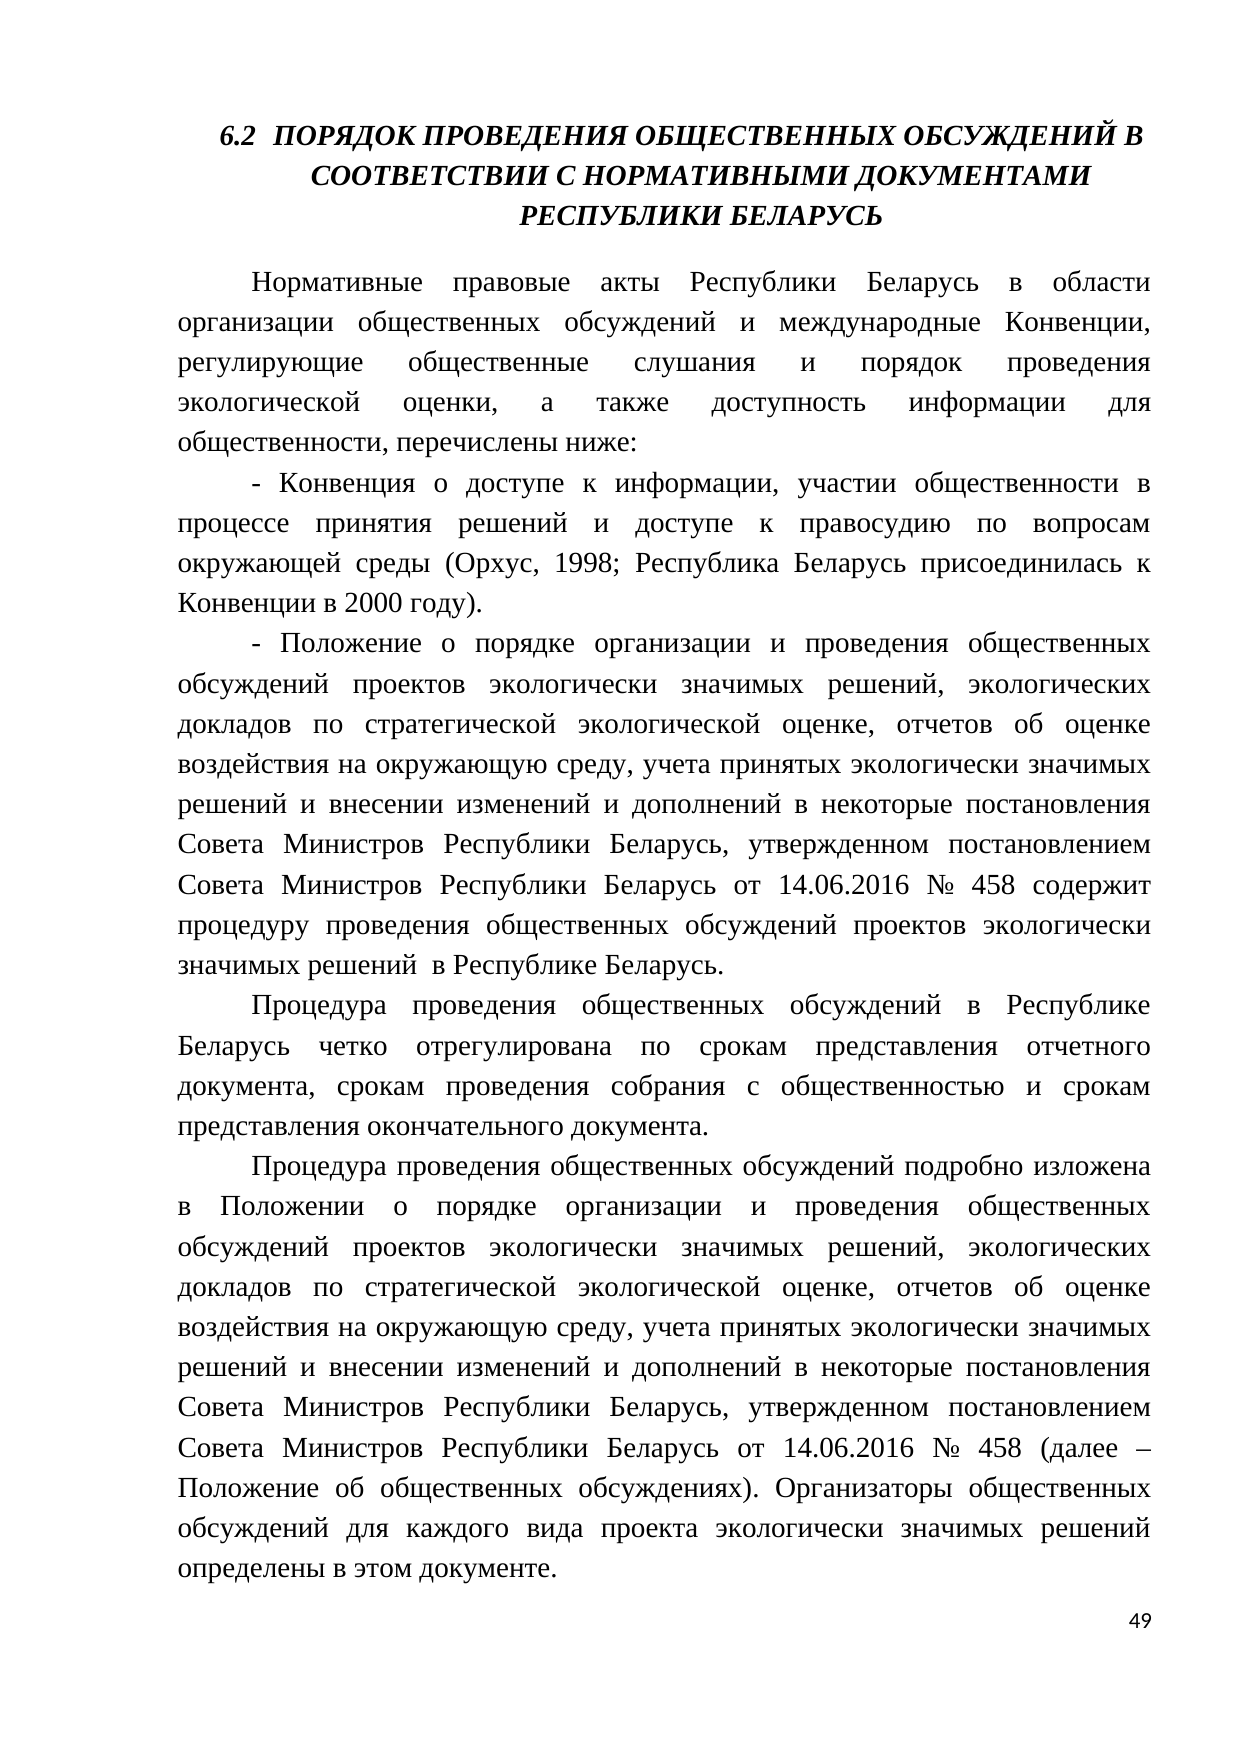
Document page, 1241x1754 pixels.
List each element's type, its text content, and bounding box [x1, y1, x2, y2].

list Нормативные правовые акты Республики Беларусь в области организации общественных обсуждений и международные Конвенции, регулирующие общественные слушания и порядок проведения экологической оценки, а также доступность информации для общественности, перечислены ниже: [177, 264, 1152, 458]
list Процедура проведения общественных обсуждений в Республике Беларусь четко отрегулирована по срокам представления отчетного документа, срокам проведения собрания с общественностью и срокам представления окончательного документа. [177, 987, 1152, 1142]
list - Положение о порядке организации и проведения общественных обсуждений проектов экологически значимых решений, экологических докладов по стратегической экологической оценке, отчетов об оценке воздействия на окружающую среду, учета принятых экологически значимых решений и внесении изменений и дополнений в некоторые постановления Совета Министров Республики Беларусь, утвержденном постановлением Совета Министров Республики Беларусь от 14.06.2016 № 458 содержит процедуру проведения общественных обсуждений проектов экологически значимых решений в Республике Беларусь. [177, 626, 1152, 981]
list - Конвенция о доступе к информации, участии общественности в процессе принятия решений и доступе к правосудию по вопросам окружающей среды (Орхус, 1998; Республика Беларусь присоединилась к Конвенции в 2000 году). [177, 465, 1152, 619]
text Процедура проведения общественных обсуждений подробно изложена в Положении о порядке организации и проведения общественных обсуждений проектов экологически значимых решений, экологических докладов по стратегической экологической оценке, отчетов об оценке воздействия на окружающую среду, учета принятых экологически значимых решений и внесении изменений и дополнений в некоторые постановления Совета Министров Республики Беларусь, утвержденном постановлением Совета Министров Республики Беларусь от 14.06.2016 № 458 (далее – Положение об общественных обсуждениях). Организаторы общественных обсуждений для каждого вида проекта экологически значимых решений определены в этом документе. [177, 1148, 1152, 1584]
list Порядок проведения общественных обсуждений в соответствии с нормативными документами Республики Беларусь [214, 118, 1152, 232]
